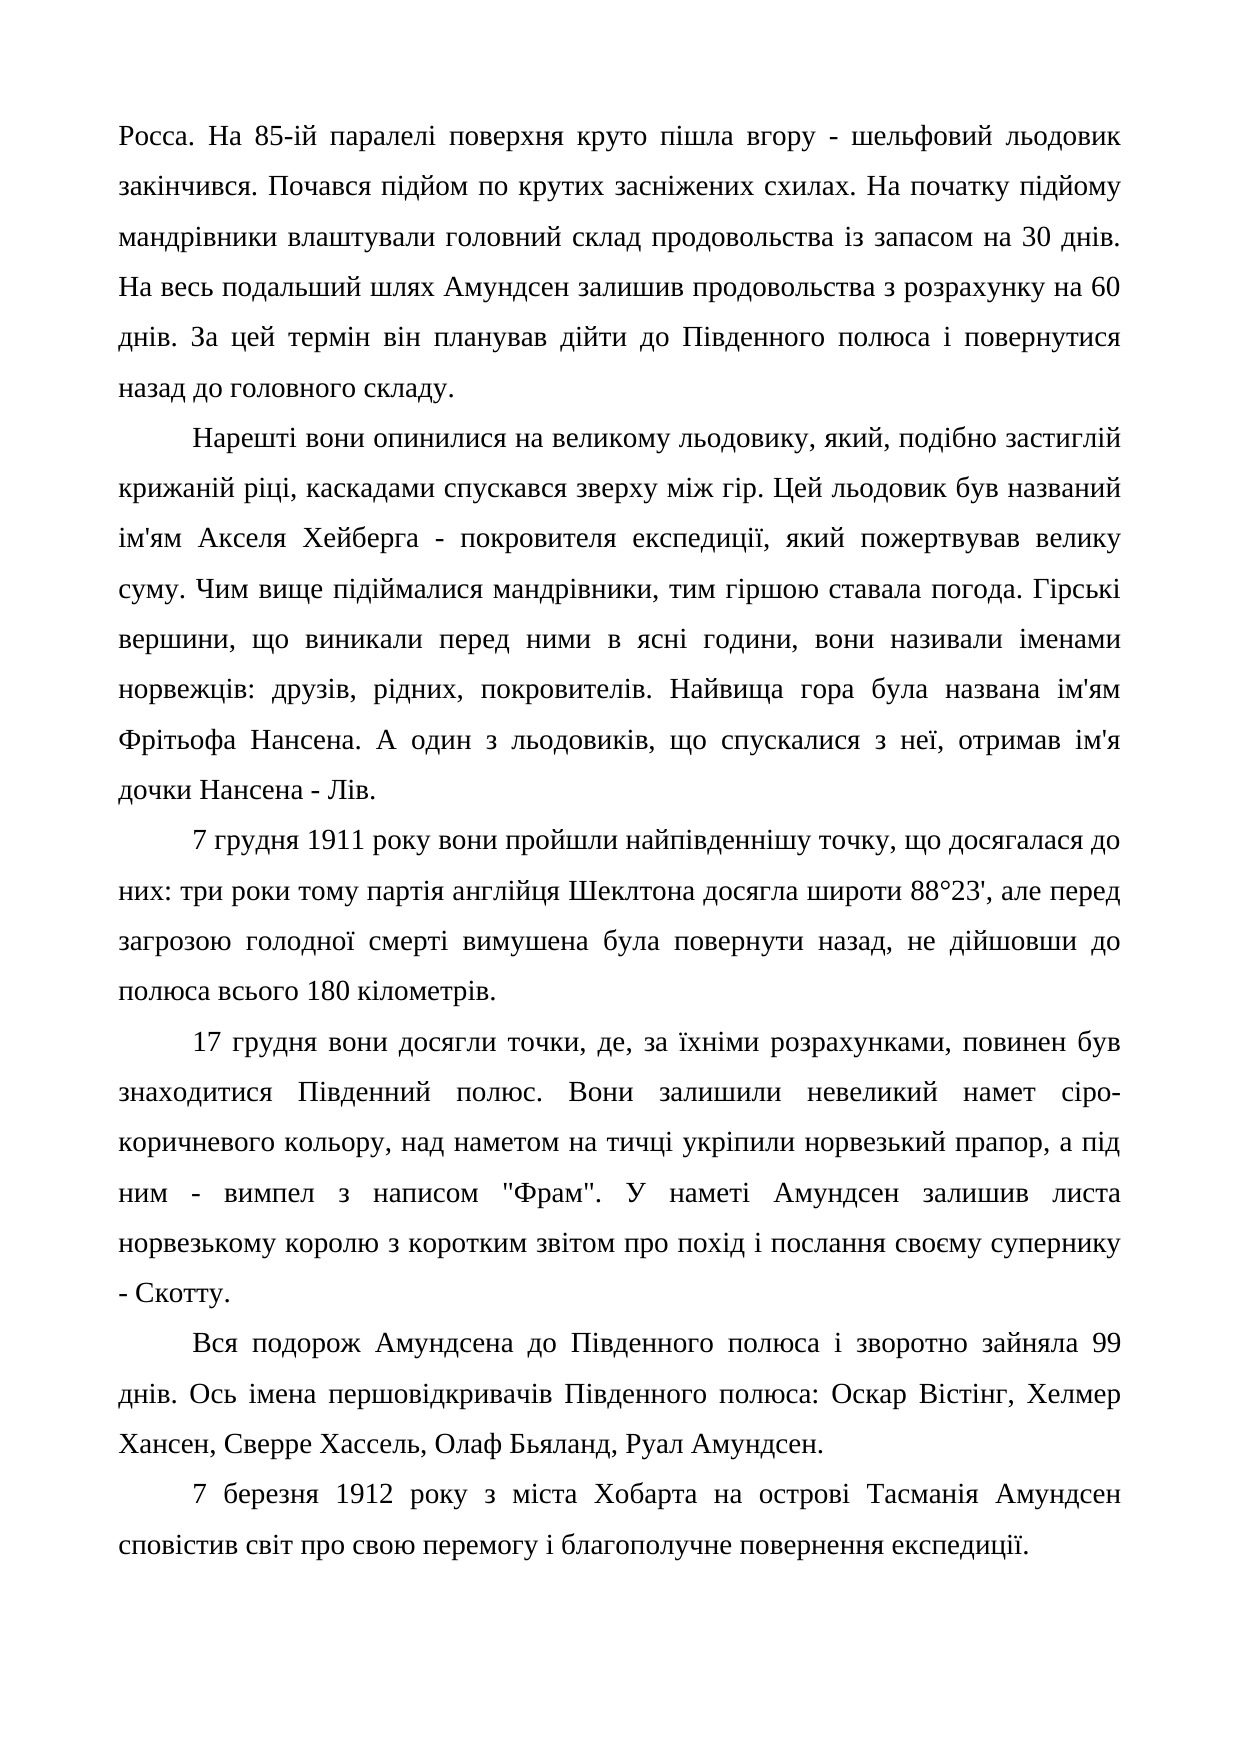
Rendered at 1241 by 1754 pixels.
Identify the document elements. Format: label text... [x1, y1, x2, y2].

text 7 грудня 1911 року вони пройшли найпівденнішу точку, що досягалася до них: три роки тому партія англійця Шеклтона досягла широти 88°23', але перед загрозою голодної смерті вимушена була повернути назад, не дійшовши до полюса всього 180 кілометрів. [118, 822, 1122, 1007]
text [118, 118, 1122, 403]
text Вся подорож Амундсена до Південного полюса і зворотно зайняла 99 днів. Ось імена першовідкривачів Південного полюса: Оскар Вістінг, Хелмер Хансен, Сверре Хассель, Олаф Бьяланд, Руал Амундсен. [118, 1326, 1122, 1460]
text 7 березня 1912 року з міста Хобарта на острові Тасманія Амундсен сповістив світ про свою перемогу і благополучне повернення експедиції. [118, 1477, 1122, 1560]
text Нарешті вони опинилися на великому льодовику, який, подібно застиглій крижаній ріці, каскадами спускався зверху між гір. Цей льодовик був названий ім'ям Акселя Хейберга - покровителя експедиції, який пожертвував велику суму. Чим вище підіймалися мандрівники, тим гіршою ставала погода. Гірські вершини, що виникали перед ними в ясні години, вони називали іменами норвежців: друзів, рідних, покровителів. Найвища гора була названа ім'ям Фрітьофа Нансена. А один з льодовиків, що спускалися з неї, отримав ім'я дочки Нансена - Лів. [118, 420, 1122, 806]
text 17 грудня вони досягли точки, де, за їхніми розрахунками, повинен був знаходитися Південний полюс. Вони залишили невеликий намет сіро-коричневого кольору, над наметом на тичці укріпили норвезький прапор, а під ним - вимпел з написом "Фрам". У наметі Амундсен залишив листа норвезькому королю з коротким звітом про похід і послання своєму супернику - Скотту. [118, 1024, 1122, 1309]
